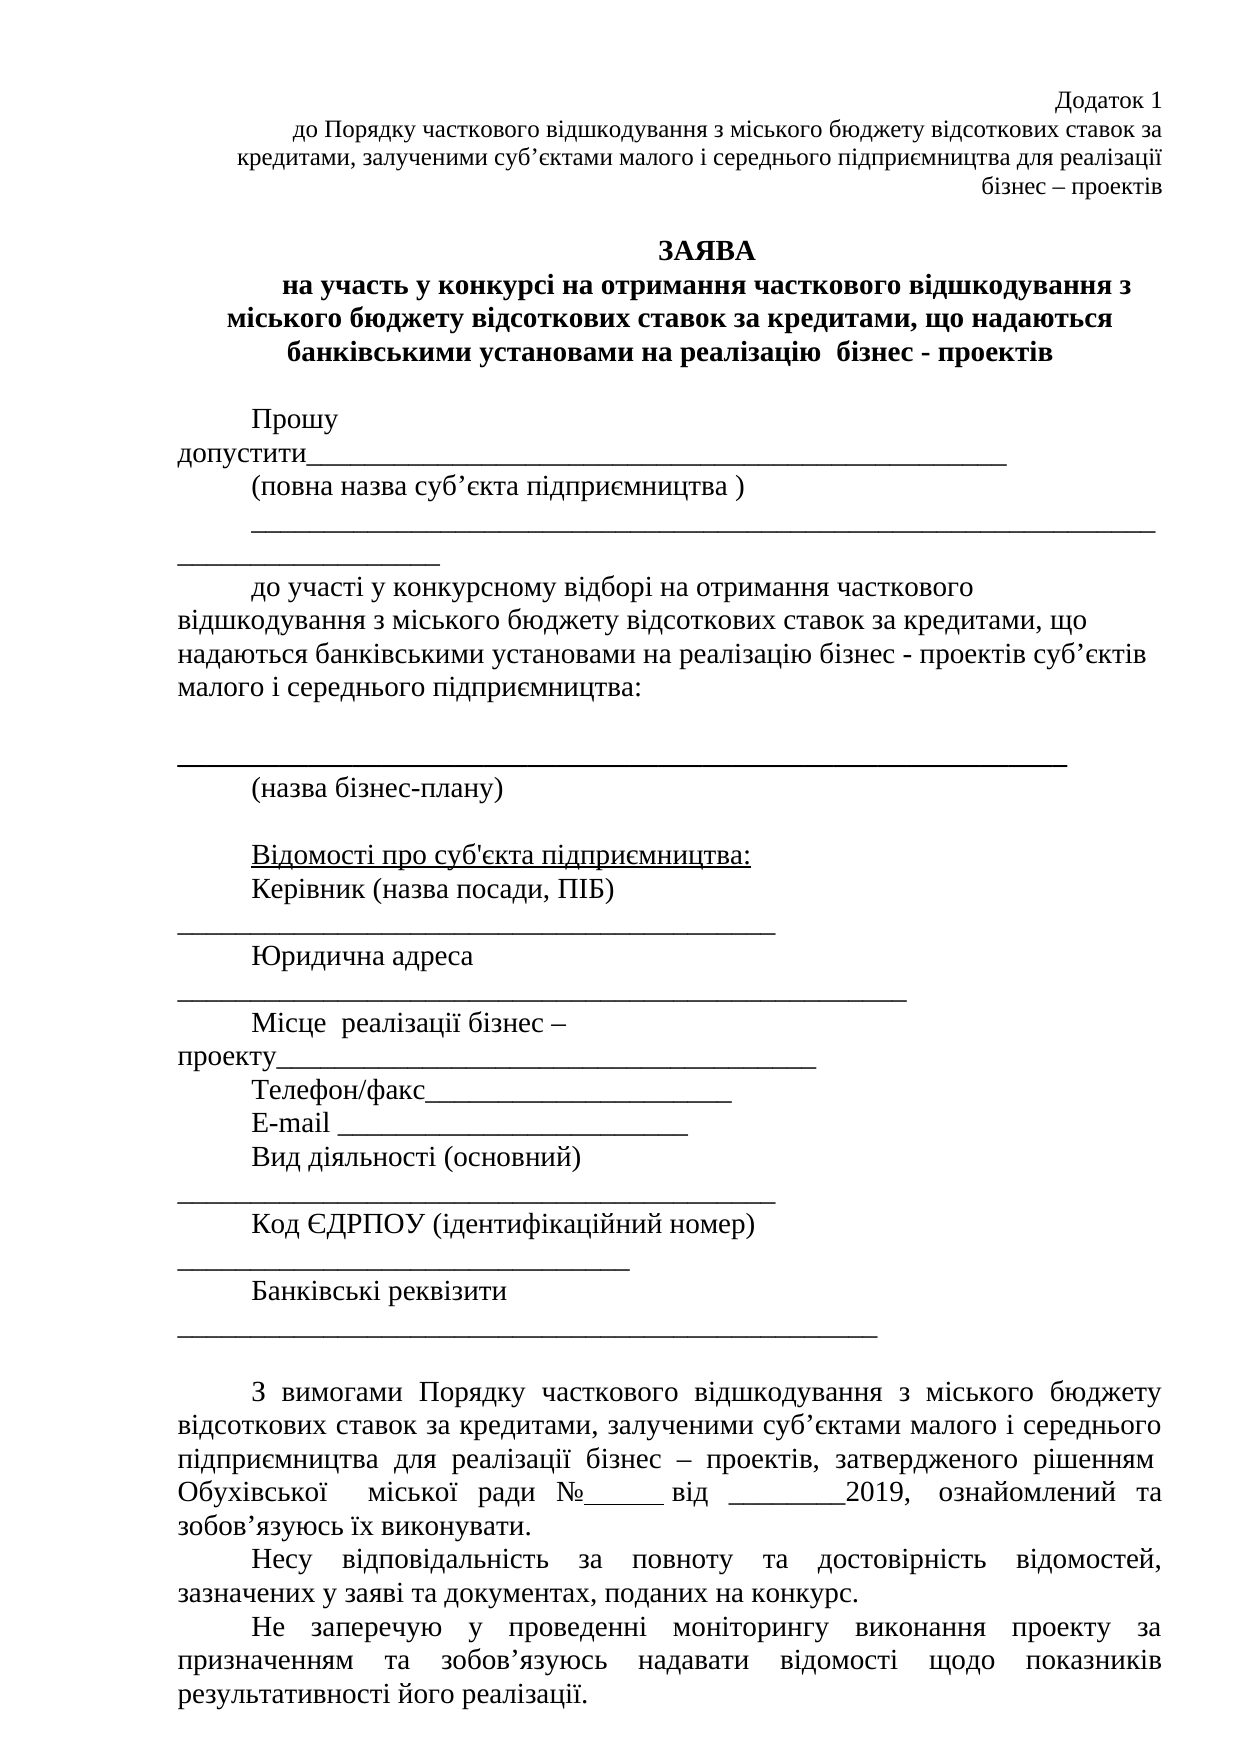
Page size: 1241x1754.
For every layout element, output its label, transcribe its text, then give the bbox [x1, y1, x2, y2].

text Прошу допустити________________________________________________ [177, 401, 1162, 468]
text Код ЄДРПОУ (ідентифікаційний номер) _______________________________ [177, 1206, 1162, 1273]
text Телефон/факс_____________________ [177, 1072, 1162, 1106]
text Відомості про суб'єкта підприємництва: [177, 837, 1162, 871]
text Банківські реквізити ________________________________________________ [177, 1273, 1162, 1340]
text до Порядку часткового відшкодування з міського бюджету відсоткових ставок за кредитами, залученими суб’єктами малого і середнього підприємництва для реалізації бізнес – проектів [177, 114, 1162, 200]
text Юридична адреса __________________________________________________ [177, 938, 1162, 1005]
text Вид діяльності (основний) _________________________________________ [177, 1139, 1162, 1206]
text (повна назва суб’єкта підприємництва ) [177, 468, 1162, 502]
text до участі у конкурсному відборі на отримання часткового відшкодування з міського бюджету відсоткових ставок за кредитами, що надаються банківськими установами на реалізацію бізнес - проектів суб’єктів малого і середнього підприємництва: [177, 569, 1162, 703]
text З вимогами Порядку часткового відшкодування з міського бюджету відсоткових ставок за кредитами, залученими суб’єктами малого і середнього підприємництва для реалізації бізнес – проектів, затвердженого рішенням Обухівської міської ради № від ________2019, ознайомлений та зобов’язуюсь їх виконувати. [177, 1374, 1162, 1542]
text _____________________________________________________________ [177, 703, 1162, 770]
text ЗАЯВА [177, 233, 1162, 267]
text Місце реалізації бізнес – проекту_____________________________________ [177, 1005, 1162, 1072]
text Додаток 1 [177, 85, 1162, 114]
text E-mail ________________________ [177, 1106, 1162, 1139]
text (назва бізнес-плану) [177, 770, 1162, 804]
text Несу відповідальність за повноту та достовірність відомостей, зазначених у заяві та документах, поданих на конкурс. [177, 1542, 1162, 1609]
text на участь у конкурсі на отримання часткового відшкодування з міського бюджету відсоткових ставок за кредитами, що надаються банківськими установами на реалізацію бізнес - проектів [177, 267, 1162, 368]
text Не заперечую у проведенні моніторингу виконання проекту за призначенням та зобов’язуюсь надавати відомості щодо показників результативності його реалізації. [177, 1609, 1162, 1709]
text Керівник (назва посади, ПІБ) _________________________________________ [177, 871, 1162, 938]
text ________________________________________________________________________________ [177, 502, 1162, 569]
